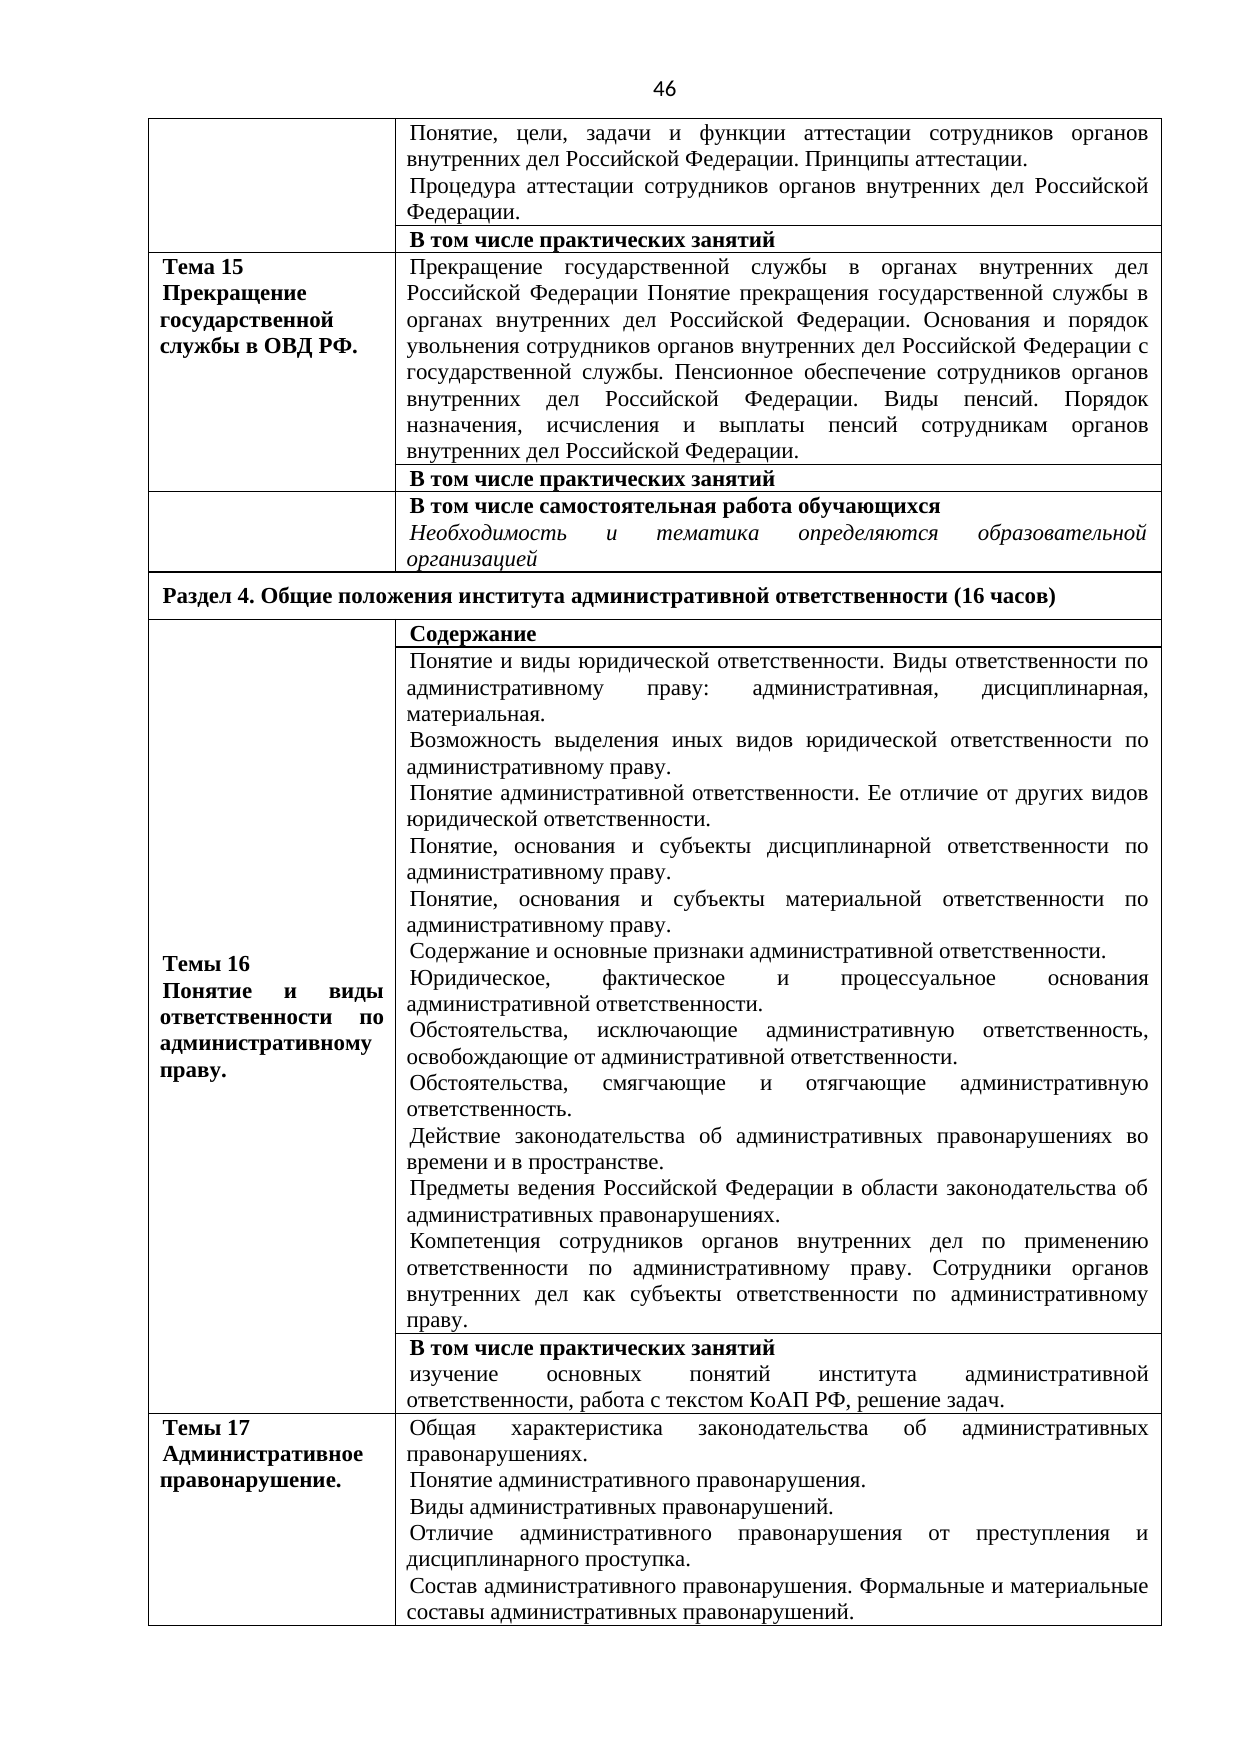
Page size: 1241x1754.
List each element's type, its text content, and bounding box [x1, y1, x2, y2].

table_cell В том числе практических занятий изучение основных понятий института административной ответственности, работа с текстом КоАП РФ, решение задач. [396, 1334, 1161, 1413]
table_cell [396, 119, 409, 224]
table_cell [149, 119, 395, 252]
table_cell В том числе самостоятельная работа обучающихся Необходимость и тематика определяются образовательной организацией [396, 492, 1161, 571]
table_cell Тема 15 Прекращение государственной службы в ОВД РФ. [149, 253, 395, 491]
table_cell Прекращение государственной службы в органах внутренних дел Российской Федерации Понятие прекращения государственной службы в органах внутренних дел Российской Федерации. Основания и порядок увольнения сотрудников органов внутренних дел Российской Федерации с государственной службы. Пенсионное обеспечение сотрудников органов внутренних дел Российской Федерации. Виды пенсий. Порядок назначения, исчисления и выплаты пенсий сотрудникам органов внутренних дел Российской Федерации. [396, 253, 1161, 464]
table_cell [396, 1414, 1161, 1624]
table_cell В том числе практических занятий [396, 465, 1161, 491]
table_cell Раздел 4. Общие положения института административной ответственности (16 часов) [149, 573, 1161, 619]
table_cell Понятие и виды юридической ответственности. Виды ответственности по административному праву: административная, дисциплинарная, материальная. Возможность выделения иных видов юридической ответственности по административному праву. Понятие административной ответственности. Ее отличие от других видов юридической ответственности. Понятие, основания и субъекты дисциплинарной ответственности по административному праву. Понятие, основания и субъекты материальной ответственности по административному праву. Содержание и основные признаки административной ответственности. Юридическое, фактическое и процессуальное основания административной ответственности. Обстоятельства, исключающие административную ответственность, освобождающие от административной ответственности. Обстоятельства, смягчающие и отягчающие административную ответственность. Действие законодательства об административных правонарушениях во времени и в пространстве. Предметы ведения Российской Федерации в области законодательства об административных правонарушениях. Компетенция сотрудников органов внутренних дел по применению ответственности по административному праву. Сотрудники органов внутренних дел как субъекты ответственности по административному праву. [396, 648, 1161, 1333]
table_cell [149, 1414, 395, 1624]
table_cell Содержание [396, 620, 1161, 646]
table_cell В том числе практических занятий [396, 226, 1161, 252]
table_cell [149, 492, 395, 571]
table_cell Темы 16 Понятие и виды ответственности по административному праву. [149, 620, 395, 1413]
